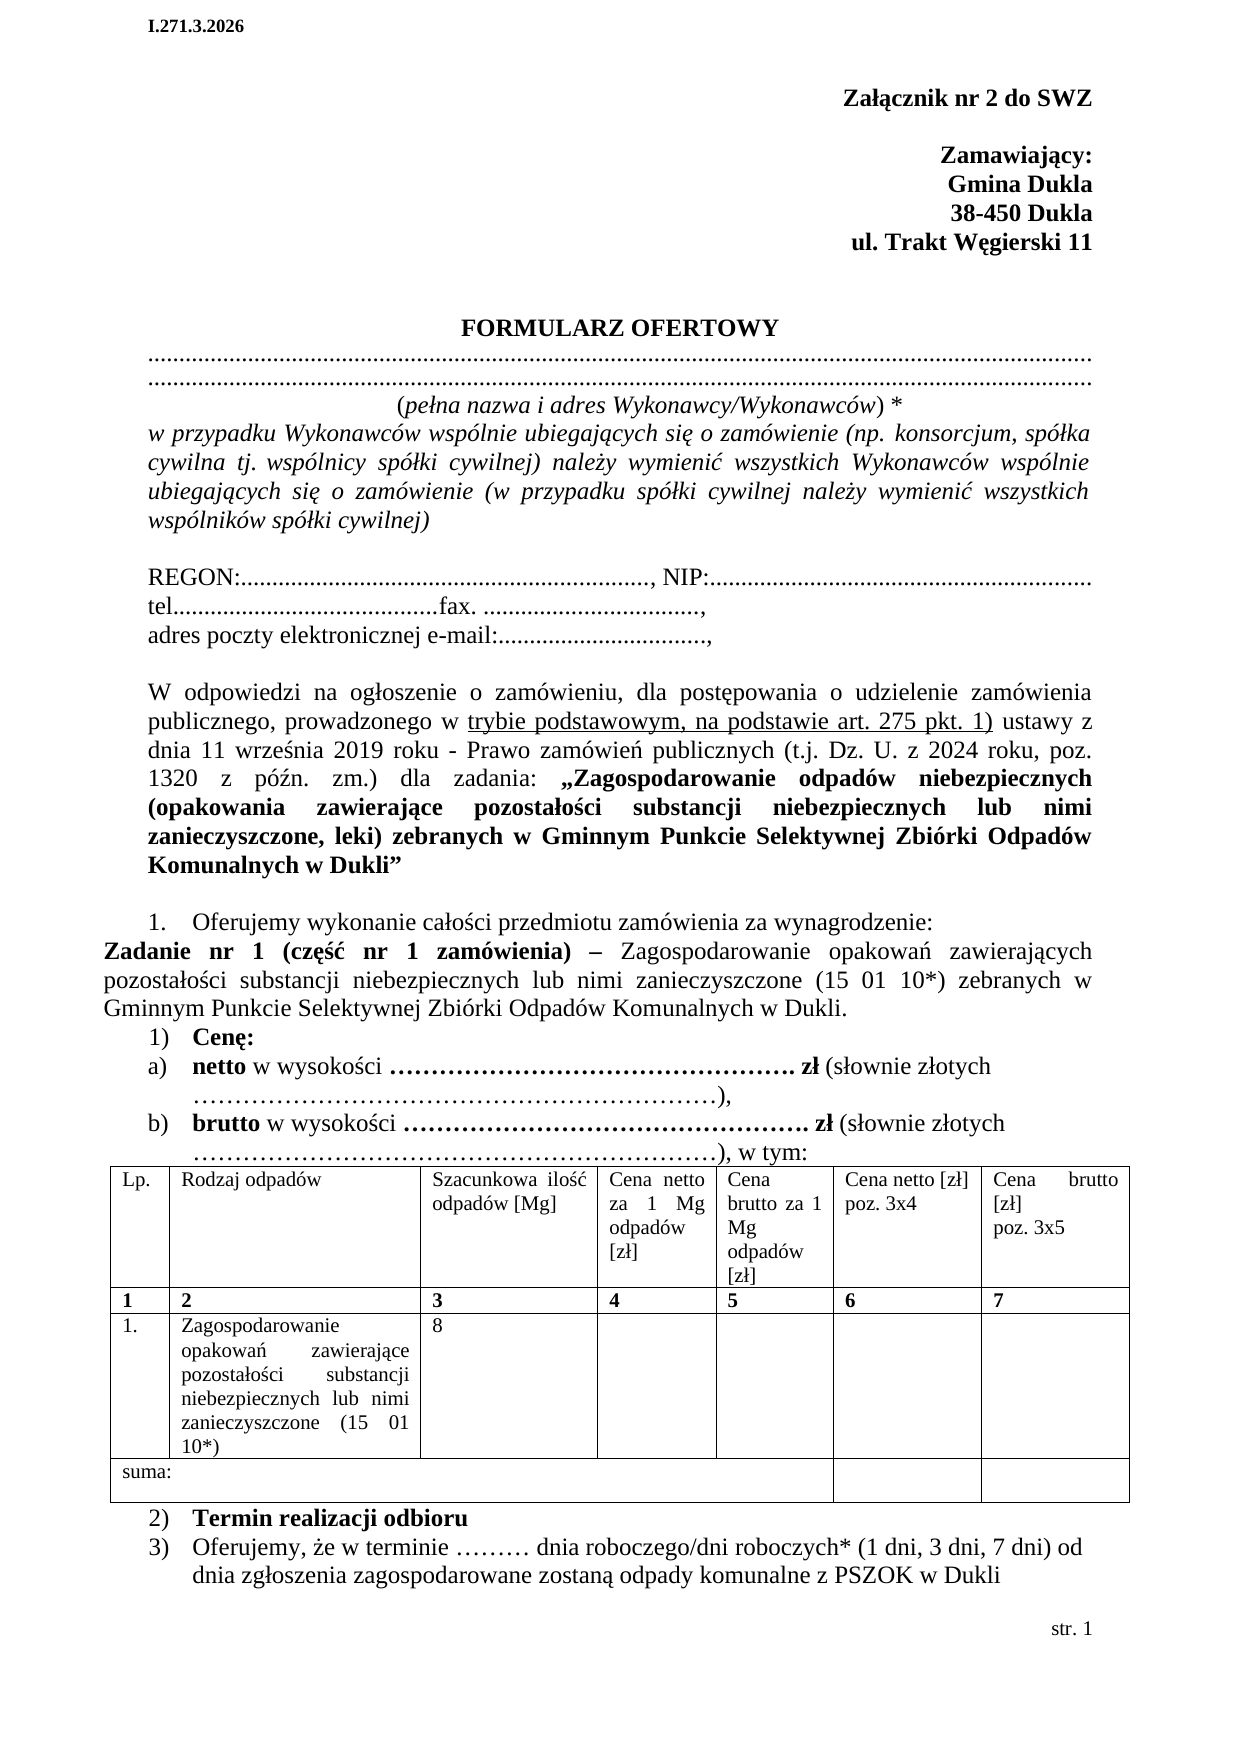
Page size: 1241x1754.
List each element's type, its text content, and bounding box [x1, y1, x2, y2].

list Cenę: [148, 1022, 1093, 1051]
table_header Cena brutto [zł] poz. 3x5 [982, 1167, 1129, 1287]
table_cell [982, 1459, 1129, 1502]
table_cell 8 [421, 1314, 597, 1458]
table_cell 6 [834, 1288, 981, 1312]
table_cell 2 [170, 1288, 420, 1312]
table_header Cena brutto za 1 Mg odpadów [zł] [717, 1167, 833, 1287]
text w przypadku Wykonawców wspólnie ubiegających się o zamówienie (np. konsorcjum, spółka cywilna tj. wspólnicy spółki cywilnej) należy wymienić wszystkich Wykonawców wspólnie ubiegających się o zamówienie (w przypadku spółki cywilnej należy wymienić wszystkich wspólników spółki cywilnej) [148, 418, 1093, 533]
text 38-450 Dukla [148, 198, 1093, 227]
table_cell 1. [111, 1314, 169, 1458]
text Zamawiający: [148, 141, 1093, 169]
table_cell 1 [111, 1288, 169, 1312]
text tel. fax. , [148, 591, 1093, 620]
list Oferujemy wykonanie całości przedmiotu zamówienia za wynagrodzenie: [148, 907, 1093, 936]
table_cell suma: [111, 1459, 833, 1502]
list Termin realizacji odbioru [148, 1503, 1093, 1532]
table_header Rodzaj odpadów [170, 1167, 420, 1287]
table_cell [717, 1314, 833, 1458]
text FORMULARZ OFERTOWY [148, 313, 1093, 342]
text Zadanie nr 1 (część nr 1 zamówienia) – Zagospodarowanie opakowań zawierających pozostałości substancji niebezpiecznych lub nimi zanieczyszczone (15 01 10*) zebranych w Gminnym Punkcie Selektywnej Zbiórki Odpadów Komunalnych w Dukli. [103, 936, 1093, 1022]
text REGON: , NIP: [148, 562, 1093, 591]
table_cell 4 [598, 1288, 716, 1312]
table_cell [598, 1314, 716, 1458]
table_cell 3 [421, 1288, 597, 1312]
table_cell 5 [717, 1288, 833, 1312]
text adres poczty elektronicznej e-mail: ., [148, 620, 1093, 648]
table_header Lp. [111, 1167, 169, 1287]
list brutto w wysokości …………………………………………. zł (słownie złotych ………………………………………………………), w tym: [148, 1108, 1093, 1166]
table_cell Zagospodarowanie opakowań zawierające pozostałości substancji niebezpiecznych lub nimi zanieczyszczone (15 01 10*) [170, 1314, 420, 1458]
table_header Cena netto [zł] poz. 3x4 [834, 1167, 981, 1287]
text Załącznik nr 2 do SWZ [148, 83, 1093, 112]
text (pełna nazwa i adres Wykonawcy/Wykonawców) * [148, 390, 1093, 418]
table_cell [982, 1314, 1129, 1458]
text W odpowiedzi na ogłoszenie o zamówieniu, dla postępowania o udzielenie zamówienia publicznego, prowadzonego w trybie podstawowym, na podstawie art. 275 pkt. 1) ustawy z dnia 11 września 2019 roku - Prawo zamówień publicznych (t.j. Dz. U. z 2024 roku, poz. 1320 z późn. zm.) dla zadania: „Zagospodarowanie odpadów niebezpiecznych (opakowania zawierające pozostałości substancji niebezpiecznych lub nimi zanieczyszczone, leki) zebranych w Gminnym Punkcie Selektywnej Zbiórki Odpadów Komunalnych w Dukli” [148, 677, 1093, 878]
list Oferujemy, że w terminie ……… dnia roboczego/dni roboczych* (1 dni, 3 dni, 7 dni) od dnia zgłoszenia zagospodarowane zostaną odpady komunalne z PSZOK w Dukli [148, 1532, 1093, 1589]
table_cell [834, 1314, 981, 1458]
table_cell [834, 1459, 981, 1502]
table_header Cena netto za 1 Mg odpadów [zł] [598, 1167, 716, 1287]
table_cell 7 [982, 1288, 1129, 1312]
list netto w wysokości …………………………………………. zł (słownie złotych ………………………………………………………), [148, 1051, 1093, 1108]
text ul. Trakt Węgierski 11 [148, 227, 1093, 284]
text Gmina Dukla [148, 169, 1093, 198]
table_header Szacunkowa ilość odpadów [Mg] [421, 1167, 597, 1287]
